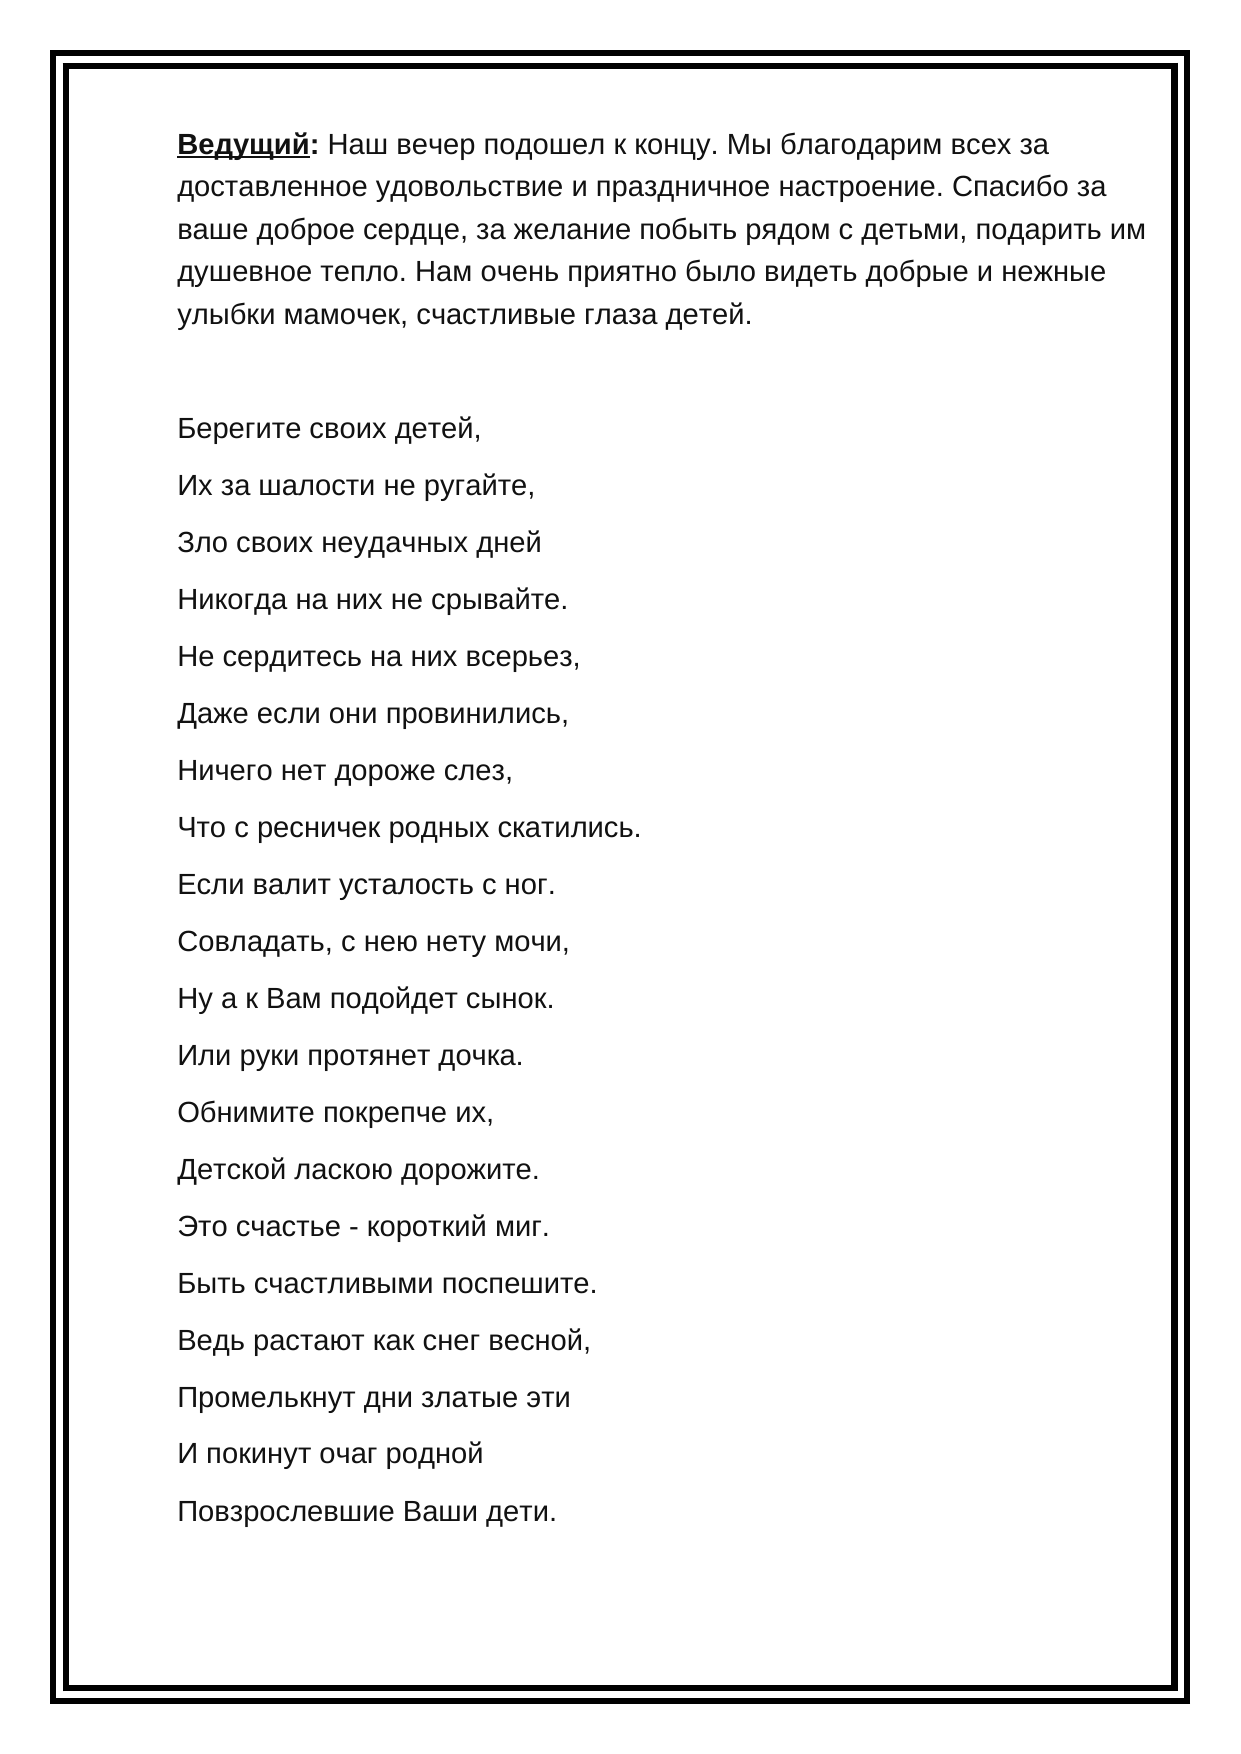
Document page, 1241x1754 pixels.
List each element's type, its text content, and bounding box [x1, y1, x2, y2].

text Быть счастливыми поспешите. [177, 1266, 1152, 1299]
text Не сердитесь на них всерьез, [177, 639, 1152, 672]
text Берегите своих детей, [177, 411, 1152, 444]
text Совладать, с нею нету мочи, [177, 924, 1152, 957]
text Повзрослевшие Ваши дети. [177, 1493, 1152, 1527]
text Зло своих неудачных дней [177, 525, 1152, 558]
text Обнимите покрепче их, [177, 1095, 1152, 1128]
text Если валит усталость с ног. [177, 867, 1152, 900]
text Даже если они провинились, [177, 696, 1152, 729]
text Что с ресничек родных скатились. [177, 810, 1152, 843]
text И покинут очаг родной [177, 1437, 1152, 1470]
text Ведь растают как снег весной, [177, 1323, 1152, 1356]
text Ну а к Вам подойдет сынок. [177, 981, 1152, 1014]
text Детской ласкою дорожите. [177, 1152, 1152, 1185]
text Ничего нет дороже слез, [177, 753, 1152, 786]
text Промелькнут дни златые эти [177, 1379, 1152, 1413]
text Или руки протянет дочка. [177, 1038, 1152, 1071]
text Их за шалости не ругайте, [177, 468, 1152, 501]
text Никогда на них не срывайте. [177, 582, 1152, 615]
text Это счастье - короткий миг. [177, 1209, 1152, 1242]
text Ведущий: Наш вечер подошел к концу. Мы благодарим всех за доставленное удовольствие и праздничное настроение. Спасибо за ваше доброе сердце, за желание побыть рядом с детьми, подарить им душевное тепло. Нам очень приятно было видеть добрые и нежные улыбки мамочек, счастливые глаза детей. [177, 118, 1152, 331]
